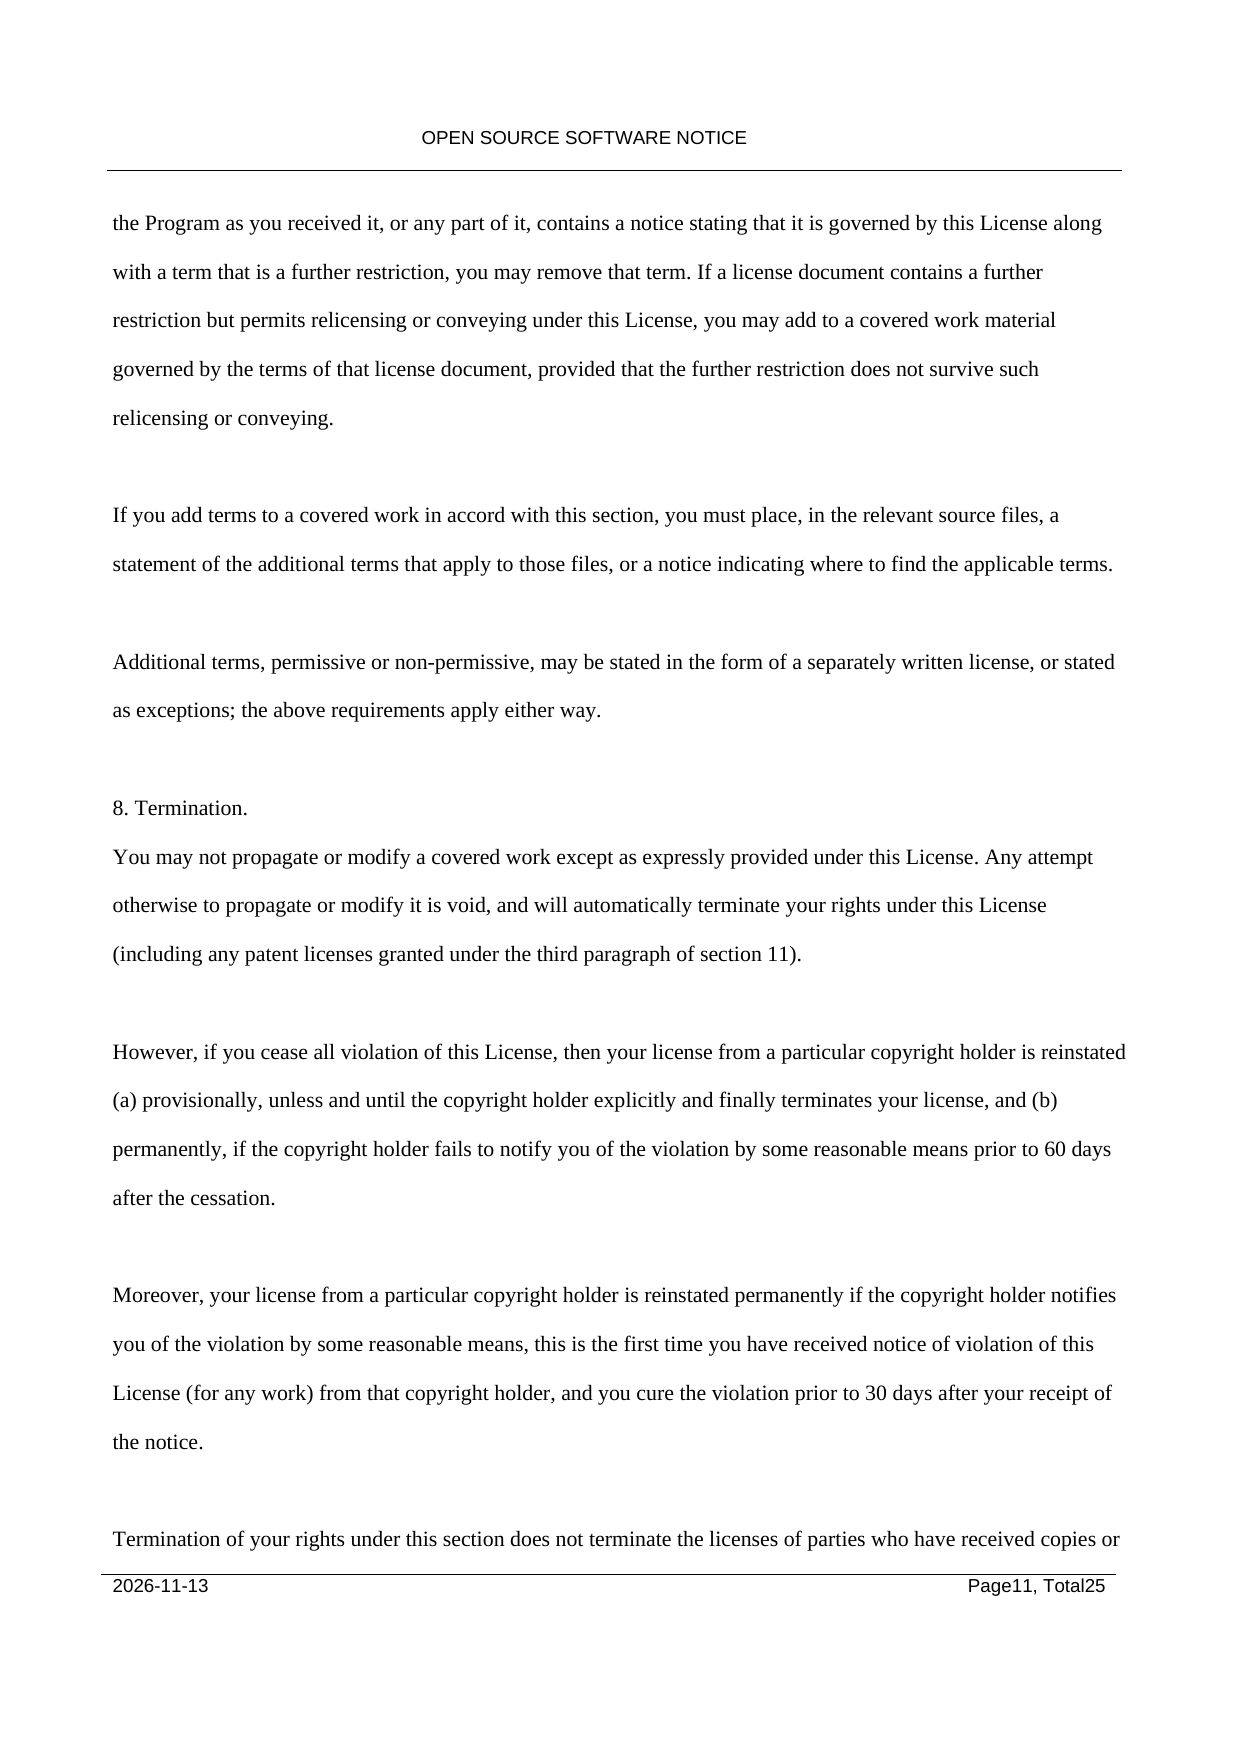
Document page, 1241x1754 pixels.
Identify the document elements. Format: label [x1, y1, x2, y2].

text [112, 206, 1128, 1555]
